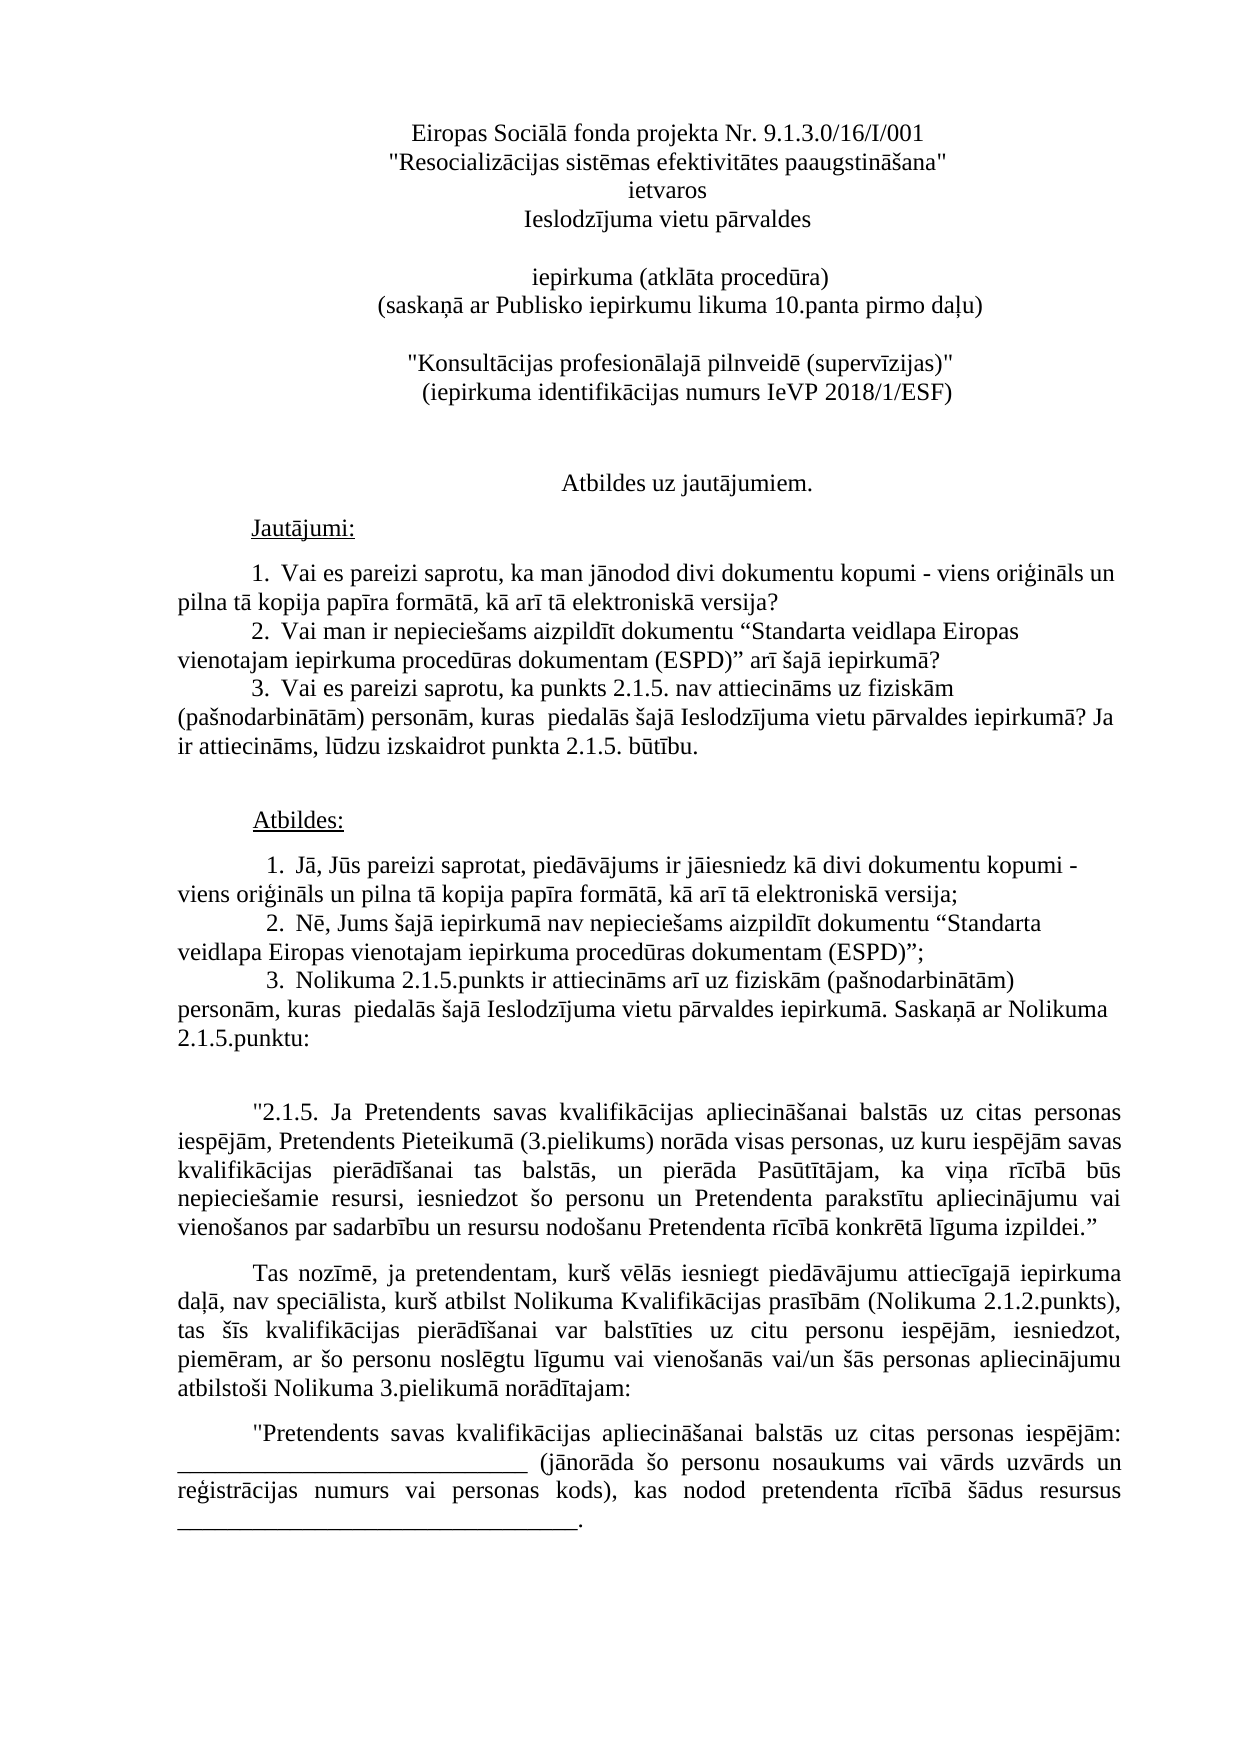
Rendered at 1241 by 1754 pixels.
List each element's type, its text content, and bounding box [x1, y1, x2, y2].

text Eiropas Sociālā fonda projekta Nr. 9.1.3.0/16/I/001 [222, 118, 1113, 147]
text Atbildes: [177, 805, 1122, 834]
text "2.1.5. Ja Pretendents savas kvalifikācijas apliecināšanai balstās uz citas personas iespējām, Pretendents Pieteikumā (3.pielikums) norāda visas personas, uz kuru iespējām savas kvalifikācijas pierādīšanai tas balstās, un pierāda Pasūtītājam, ka viņa rīcībā būs nepieciešamie resursi, iesniedzot šo personu un Pretendenta parakstītu apliecinājumu vai vienošanos par sadarbību un resursu nodošanu Pretendenta rīcībā konkrētā līguma izpildei.” [177, 1097, 1122, 1241]
text Tas nozīmē, ja pretendentam, kurš vēlās iesniegt piedāvājumu attiecīgajā iepirkuma daļā, nav speciālista, kurš atbilst Nolikuma Kvalifikācijas prasībām (Nolikuma 2.1.2.punkts), tas šīs kvalifikācijas pierādīšanai var balstīties uz citu personu iespējām, iesniedzot, piemēram, ar šo personu noslēgtu līgumu vai vienošanās vai/un šās personas apliecinājumu atbilstoši Nolikuma 3.pielikumā norādītajam: [177, 1258, 1122, 1401]
text "Konsultācijas profesionālajā pilnveidē (supervīzijas)" [177, 348, 1124, 377]
list Vai es pareizi saprotu, ka punkts 2.1.5. nav attiecināms uz fiziskām (pašnodarbinātām) personām, kuras piedalās šajā Ieslodzījuma vietu pārvaldes iepirkumā? Ja ir attiecināms, lūdzu izskaidrot punkta 2.1.5. būtību. [177, 673, 1122, 760]
text Jautājumi: [177, 513, 1122, 542]
list Vai es pareizi saprotu, ka man jānodod divi dokumentu kopumi - viens oriģināls un pilna tā kopija papīra formātā, kā arī tā elektroniskā versija? [177, 558, 1122, 616]
text ietvaros [222, 176, 1113, 204]
text Atbildes uz jautājumiem. [177, 468, 1122, 496]
text Ieslodzījuma vietu pārvaldes [222, 204, 1113, 233]
text "Pretendents savas kvalifikācijas apliecināšanai balstās uz citas personas iespējām: ____________________________ (jānorāda šo personu nosaukums vai vārds uzvārds un reģistrācijas numurs vai personas kods), kas nodod pretendenta rīcībā šādus resursus ________________________________. [177, 1418, 1122, 1533]
list Vai man ir nepieciešams aizpildīt dokumentu “Standarta veidlapa Eiropas vienotajam iepirkuma procedūras dokumentam (ESPD)” arī šajā iepirkumā? [177, 616, 1122, 673]
list Jā, Jūs pareizi saprotat, piedāvājums ir jāiesniedz kā divi dokumentu kopumi - viens oriģināls un pilna tā kopija papīra formātā, kā arī tā elektroniskā versija; [177, 851, 1122, 908]
text (saskaņā ar Publisko iepirkumu likuma 10.panta pirmo daļu) [177, 291, 1124, 319]
text "Resocializācijas sistēmas efektivitātes paaugstināšana" [222, 147, 1113, 176]
text (iepirkuma identifikācijas numurs IeVP 2018/1/ESF) [177, 377, 1122, 406]
text iepirkuma (atklāta procedūra) [177, 262, 1124, 291]
list Nē, Jums šajā iepirkumā nav nepieciešams aizpildīt dokumentu “Standarta veidlapa Eiropas vienotajam iepirkuma procedūras dokumentam (ESPD)”; [177, 908, 1122, 966]
list Nolikuma 2.1.5.punkts ir attiecināms arī uz fiziskām (pašnodarbinātām) personām, kuras piedalās šajā Ieslodzījuma vietu pārvaldes iepirkumā. Saskaņā ar Nolikuma 2.1.5.punktu: [177, 966, 1122, 1052]
